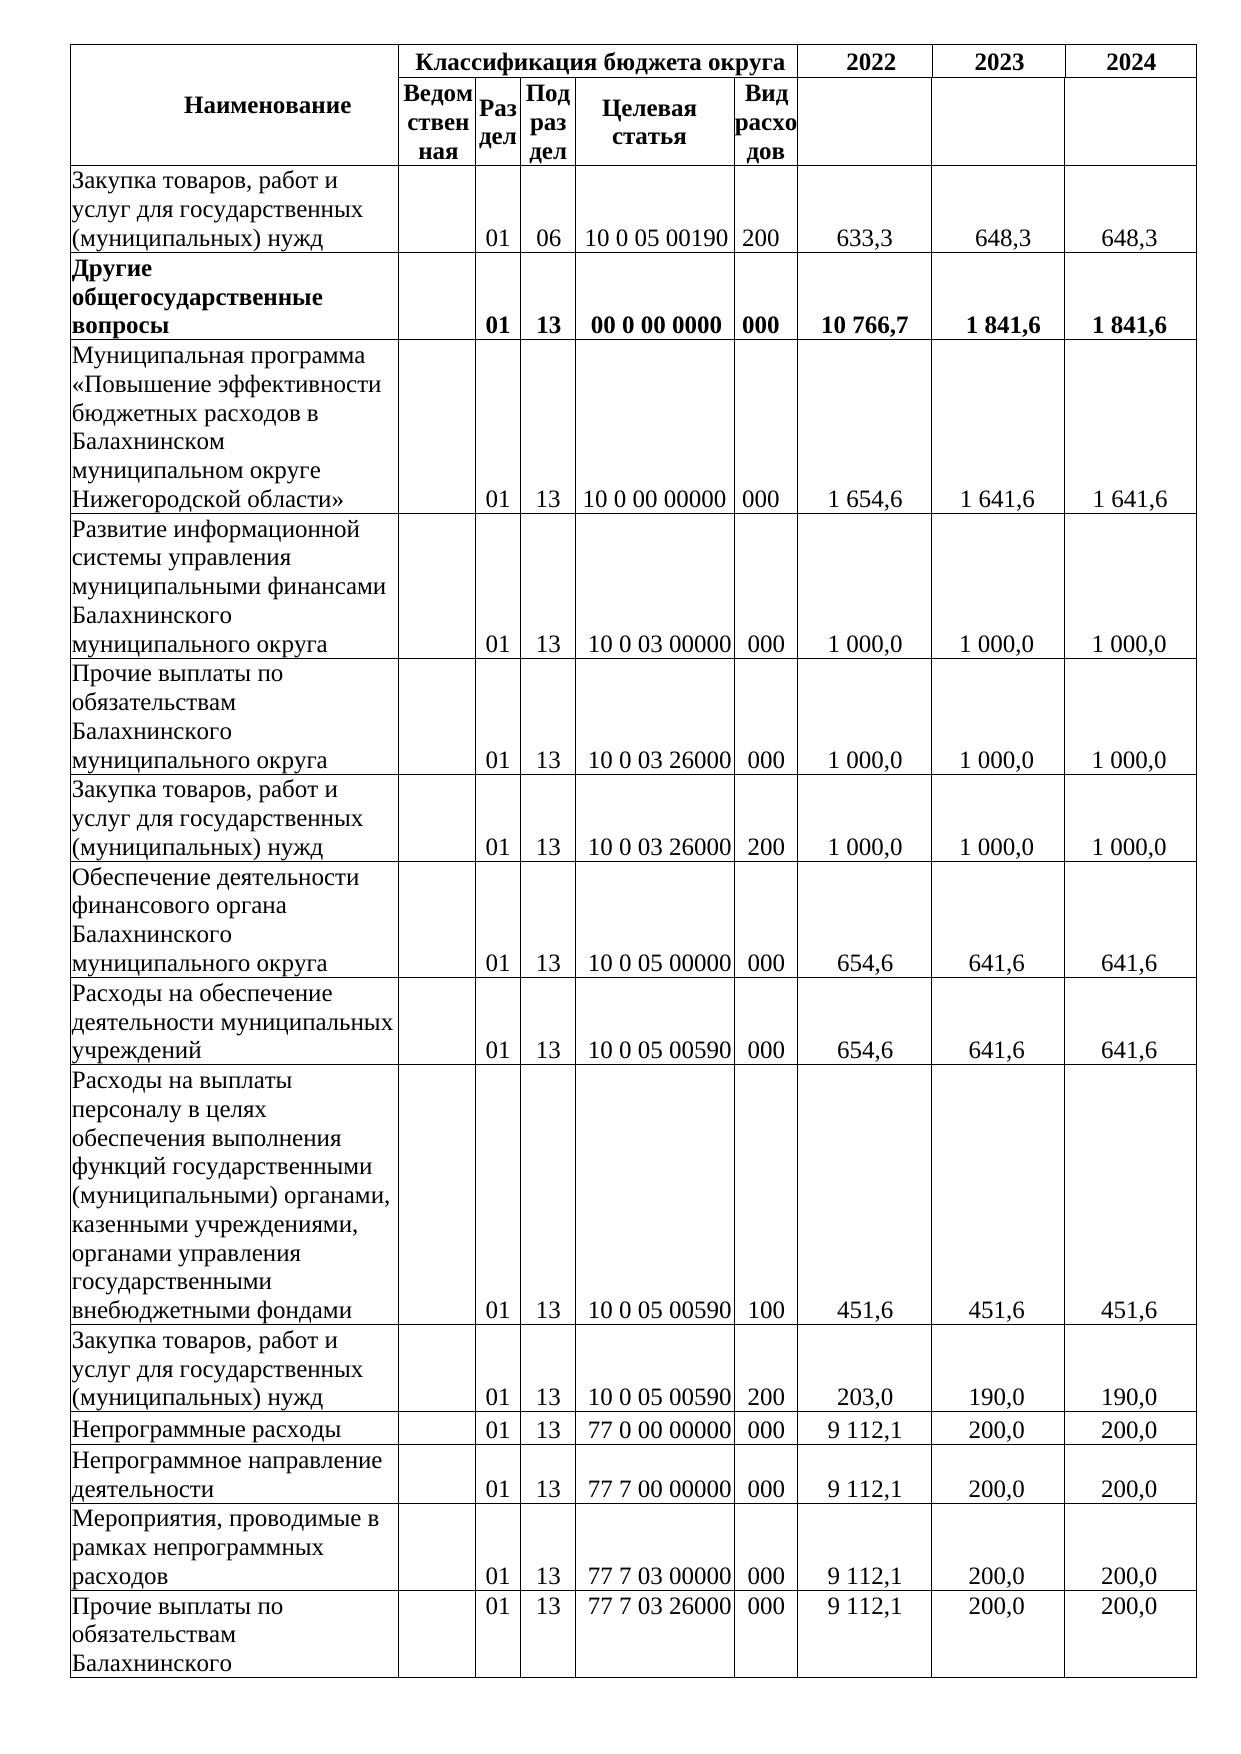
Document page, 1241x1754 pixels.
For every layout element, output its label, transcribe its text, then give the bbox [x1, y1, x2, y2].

table_cell [399, 1445, 475, 1502]
table_cell [932, 78, 1064, 164]
table_cell 1 000,0 [1065, 775, 1196, 861]
table_header 2022 [798, 45, 932, 77]
table_header 2023 [933, 45, 1065, 77]
table_cell [399, 978, 475, 1064]
table_cell 13 [521, 775, 575, 861]
table_cell 200 [735, 775, 797, 861]
table_cell 000 [735, 1591, 797, 1677]
table_cell 1 000,0 [798, 659, 931, 773]
table_cell 1 841,6 [1065, 253, 1196, 339]
table_cell 13 [521, 340, 575, 513]
table_cell [1065, 78, 1196, 164]
table_cell [399, 253, 475, 339]
table_cell 9 112,1 [798, 1412, 931, 1444]
table_cell 10 0 05 00000 [576, 862, 734, 977]
table_cell Раз дел [476, 78, 520, 164]
table_header 2024 [1066, 45, 1196, 77]
table_cell 10 0 05 00190 [576, 166, 734, 252]
table_cell 451,6 [798, 1065, 931, 1324]
table_cell 13 [521, 978, 575, 1064]
table_cell 1 641,6 [1065, 340, 1196, 513]
table_cell Развитие информационной системы управления муниципальными финансами Балахнинского муниципального округа [71, 514, 398, 657]
table_cell 641,6 [1065, 862, 1196, 977]
table_cell 01 [476, 775, 520, 861]
table_cell 13 [521, 1065, 575, 1324]
table_cell 200,0 [1065, 1445, 1196, 1502]
table_cell 01 [476, 340, 520, 513]
table_cell [399, 862, 475, 977]
table_cell 01 [476, 978, 520, 1064]
table_cell Другие общегосударственные вопросы [71, 253, 398, 339]
table_cell 13 [521, 862, 575, 977]
table_cell 641,6 [932, 862, 1064, 977]
table_header Классификация бюджета округа [399, 45, 797, 77]
table_cell 01 [476, 862, 520, 977]
table_cell 77 0 00 00000 [576, 1412, 734, 1444]
table_cell 200,0 [1065, 1412, 1196, 1444]
table_cell 01 [476, 1445, 520, 1502]
table_header Наименование [71, 45, 398, 164]
table_cell 200 [735, 1325, 797, 1411]
table_cell 10 0 03 26000 [576, 659, 734, 773]
table_cell [399, 1504, 475, 1590]
table_cell 01 [476, 253, 520, 339]
table_cell 1 000,0 [932, 659, 1064, 773]
table_cell 01 [476, 514, 520, 657]
table_cell Расходы на обеспечение деятельности муниципальных учреждений [71, 978, 398, 1064]
table_cell Вид расхо дов [735, 78, 797, 164]
table_cell 01 [476, 1591, 520, 1677]
table_cell 1 641,6 [932, 340, 1064, 513]
table_cell 1 000,0 [1065, 514, 1196, 657]
table_cell [399, 659, 475, 773]
table_cell 9 112,1 [798, 1591, 931, 1677]
table_cell 000 [735, 862, 797, 977]
table_cell 641,6 [1065, 978, 1196, 1064]
table_cell 000 [735, 978, 797, 1064]
table_cell [399, 775, 475, 861]
table_cell Закупка товаров, работ и услуг для государственных (муниципальных) нужд [71, 1325, 398, 1411]
table_cell [399, 340, 475, 513]
table_cell 13 [521, 253, 575, 339]
table_cell [399, 1591, 475, 1677]
table_cell 654,6 [798, 862, 931, 977]
table_cell [798, 78, 931, 164]
table_cell 633,3 [798, 166, 931, 252]
table_cell 9 112,1 [798, 1445, 931, 1502]
table_cell 10 766,7 [798, 253, 931, 339]
table_cell 000 [735, 659, 797, 773]
table_cell 10 0 00 00000 [576, 340, 734, 513]
table_cell Прочие выплаты по обязательствам Балахнинского муниципального округа [71, 659, 398, 773]
table_cell 77 7 03 26000 [576, 1591, 734, 1677]
table_cell 01 [476, 1325, 520, 1411]
table_cell 1 654,6 [798, 340, 931, 513]
table_cell 654,6 [798, 978, 931, 1064]
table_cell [71, 1591, 398, 1677]
table_cell 01 [476, 1412, 520, 1444]
table_cell 641,6 [932, 978, 1064, 1064]
table_cell 1 000,0 [1065, 659, 1196, 773]
table_cell 1 841,6 [932, 253, 1064, 339]
table_cell 200,0 [932, 1591, 1064, 1677]
table_cell Непрограммные расходы [71, 1412, 398, 1444]
table_cell 200,0 [1065, 1591, 1196, 1677]
table_cell 190,0 [1065, 1325, 1196, 1411]
table_cell 01 [476, 1504, 520, 1590]
table_cell 06 [521, 166, 575, 252]
table_cell 77 7 03 00000 [576, 1504, 734, 1590]
table_cell 13 [521, 659, 575, 773]
table_cell 000 [735, 340, 797, 513]
table_cell [399, 1065, 475, 1324]
table_cell 203,0 [798, 1325, 931, 1411]
table_cell 01 [476, 1065, 520, 1324]
table_cell Целевая статья [576, 78, 734, 164]
table_cell 000 [735, 253, 797, 339]
table_cell [399, 514, 475, 657]
table_cell 13 [521, 514, 575, 657]
table_cell 451,6 [1065, 1065, 1196, 1324]
table_cell Под раз дел [521, 78, 575, 164]
table_cell 000 [735, 1445, 797, 1502]
table_cell 1 000,0 [932, 775, 1064, 861]
table_cell [399, 1412, 475, 1444]
table_cell 13 [521, 1412, 575, 1444]
table_cell [399, 166, 475, 252]
table_cell 200,0 [932, 1504, 1064, 1590]
table_cell [399, 1325, 475, 1411]
table_cell 1 000,0 [798, 514, 931, 657]
table_cell 200,0 [1065, 1504, 1196, 1590]
table_cell Закупка товаров, работ и услуг для государственных (муниципальных) нужд [71, 166, 398, 252]
table_cell Непрограммное направление деятельности [71, 1445, 398, 1502]
table_cell 648,3 [1065, 166, 1196, 252]
table_cell 13 [521, 1445, 575, 1502]
table_cell 000 [735, 1412, 797, 1444]
table_cell 1 000,0 [932, 514, 1064, 657]
table_cell 10 0 05 00590 [576, 1325, 734, 1411]
table_cell 13 [521, 1591, 575, 1677]
table_cell 000 [735, 1504, 797, 1590]
table_cell Закупка товаров, работ и услуг для государственных (муниципальных) нужд [71, 775, 398, 861]
table_cell 200 [735, 166, 797, 252]
table_cell 10 0 03 26000 [576, 775, 734, 861]
table_cell 10 0 03 00000 [576, 514, 734, 657]
table_cell 648,3 [932, 166, 1064, 252]
table_cell 13 [521, 1325, 575, 1411]
table_cell 190,0 [932, 1325, 1064, 1411]
table_cell 451,6 [932, 1065, 1064, 1324]
table_cell 200,0 [932, 1445, 1064, 1502]
table_cell 200,0 [932, 1412, 1064, 1444]
table_cell 000 [735, 514, 797, 657]
table_cell 10 0 05 00590 [576, 1065, 734, 1324]
table_cell 100 [735, 1065, 797, 1324]
table_cell 00 0 00 0000 [576, 253, 734, 339]
table_cell Ведом ствен ная [399, 78, 475, 164]
table_cell Муниципальная программа «Повышение эффективности бюджетных расходов в Балахнинском муниципальном округе Нижегородской области» [71, 340, 398, 513]
table_cell 9 112,1 [798, 1504, 931, 1590]
table_cell Расходы на выплаты персоналу в целях обеспечения выполнения функций государственными (муниципальными) органами, казенными учреждениями, органами управления государственными внебюджетными фондами [71, 1065, 398, 1324]
table_cell 1 000,0 [798, 775, 931, 861]
table_cell 01 [476, 166, 520, 252]
table_cell Обеспечение деятельности финансового органа Балахнинского муниципального округа [71, 862, 398, 977]
table_cell 01 [476, 659, 520, 773]
table_cell Мероприятия, проводимые в рамках непрограммных расходов [71, 1504, 398, 1590]
table_cell 10 0 05 00590 [576, 978, 734, 1064]
table_cell 77 7 00 00000 [576, 1445, 734, 1502]
table_cell 13 [521, 1504, 575, 1590]
